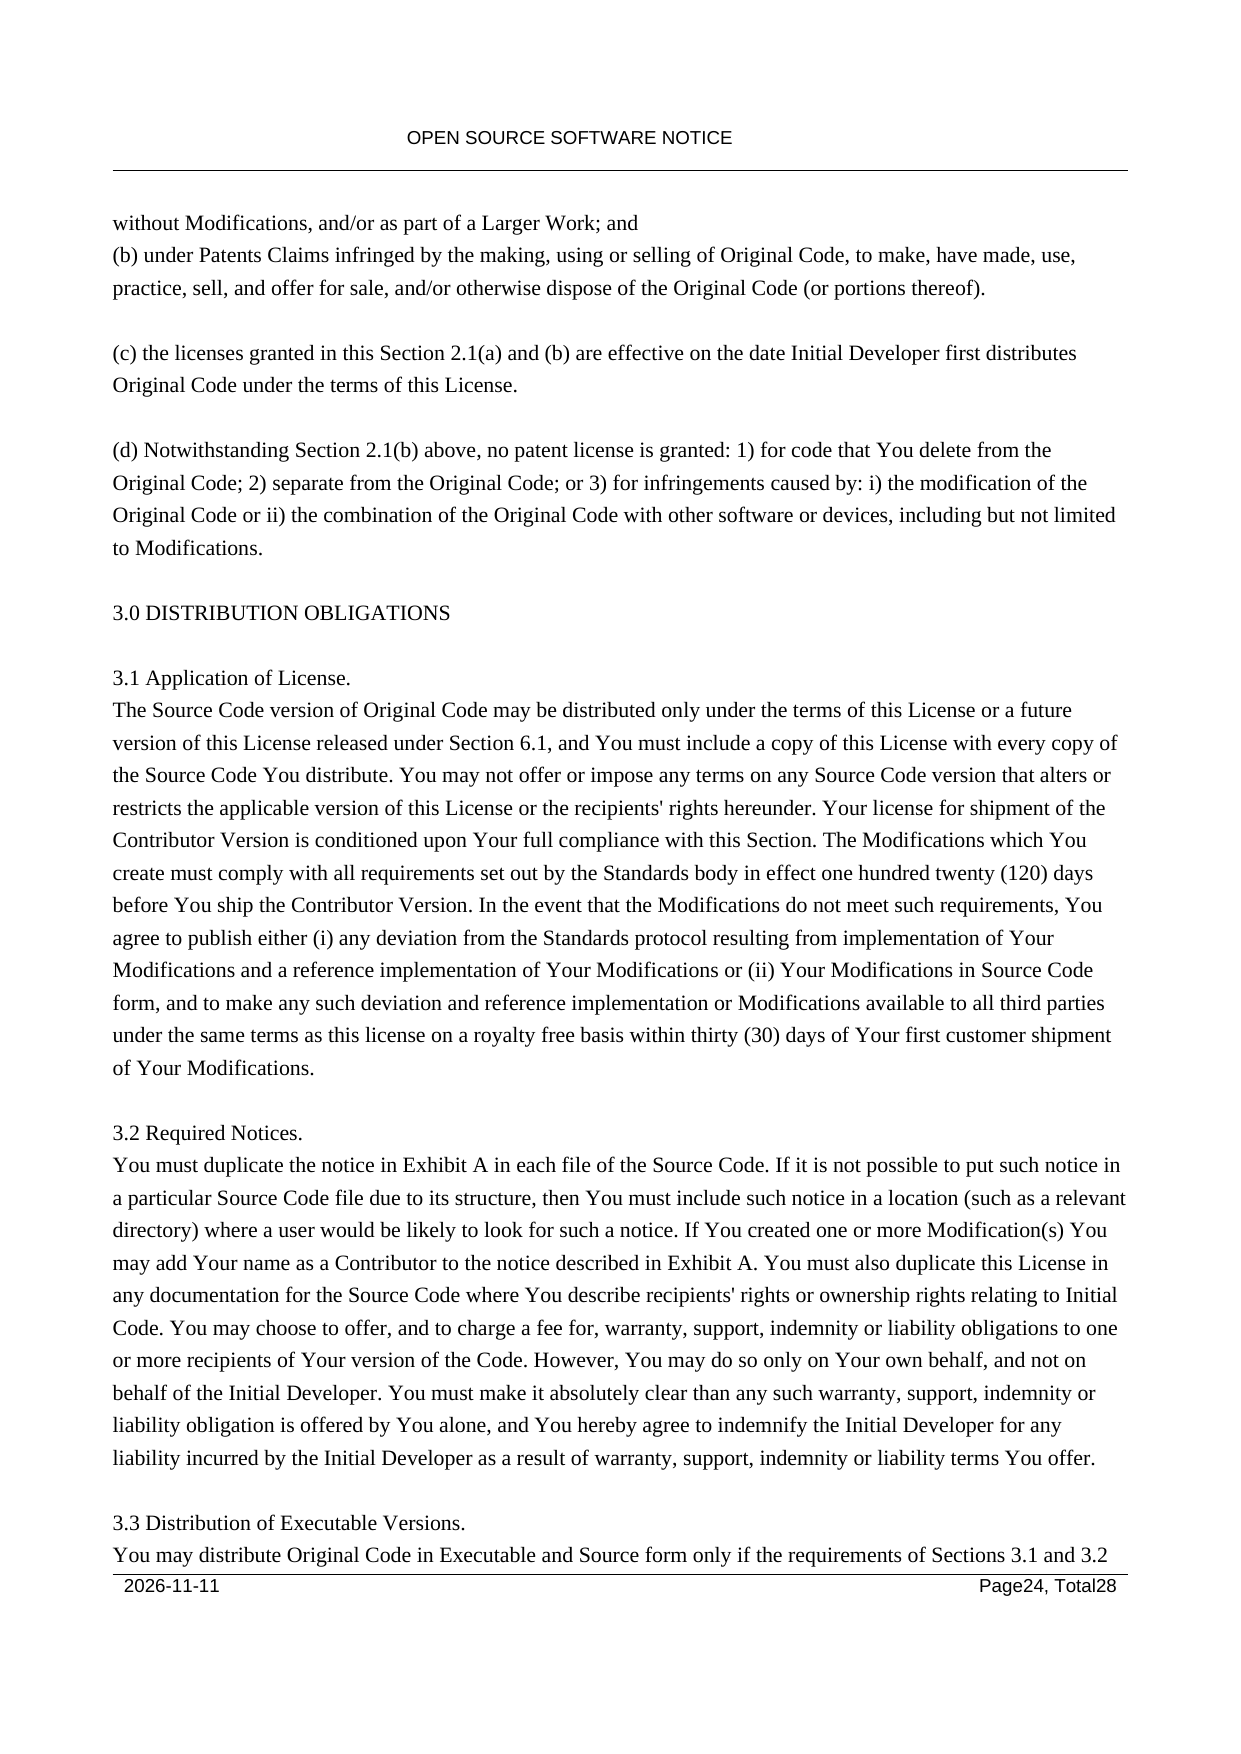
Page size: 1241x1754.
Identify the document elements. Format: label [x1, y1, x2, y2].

text [112, 206, 1128, 1571]
